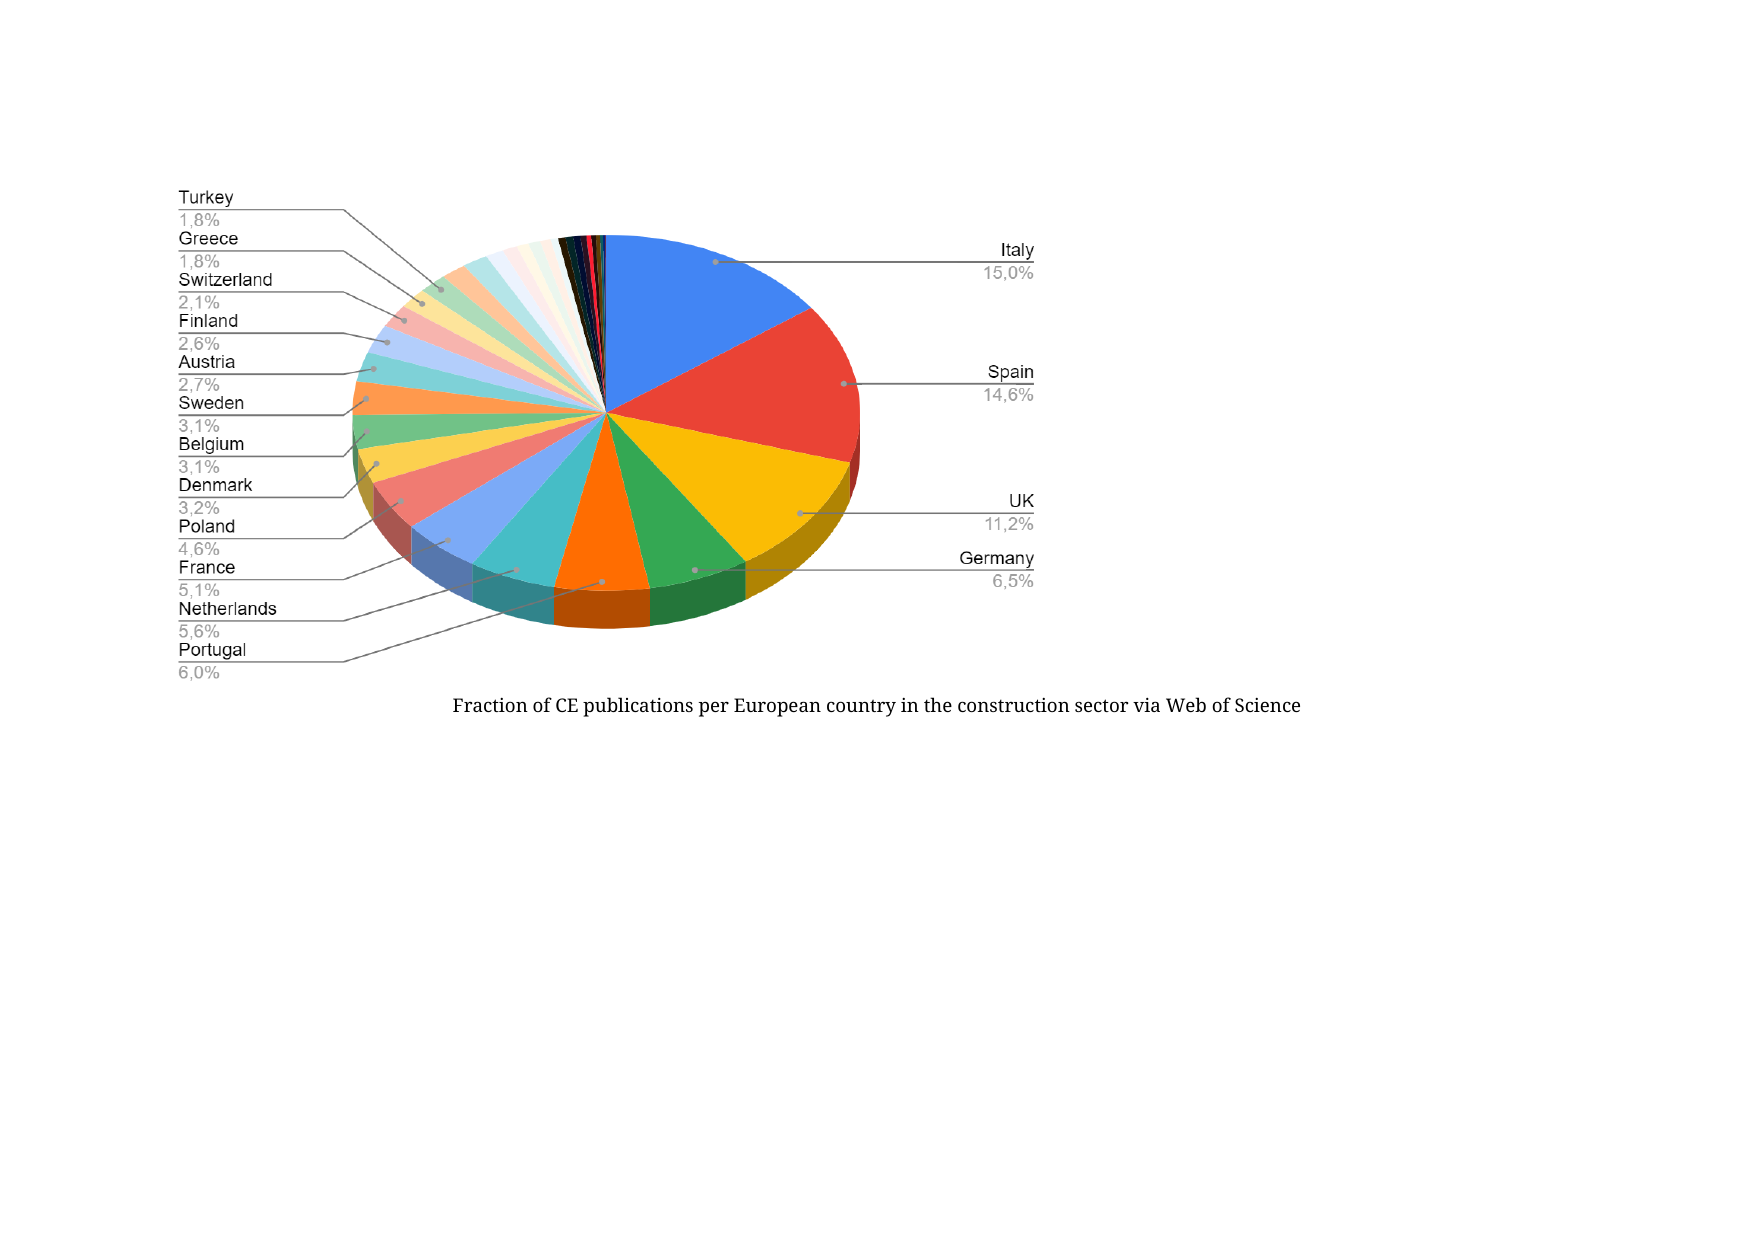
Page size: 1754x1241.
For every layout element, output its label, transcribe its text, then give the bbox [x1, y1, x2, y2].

picture [150, 150, 1062, 688]
text Fraction of CE publications per European country in the construction sector via Web of Science [150, 692, 1604, 717]
